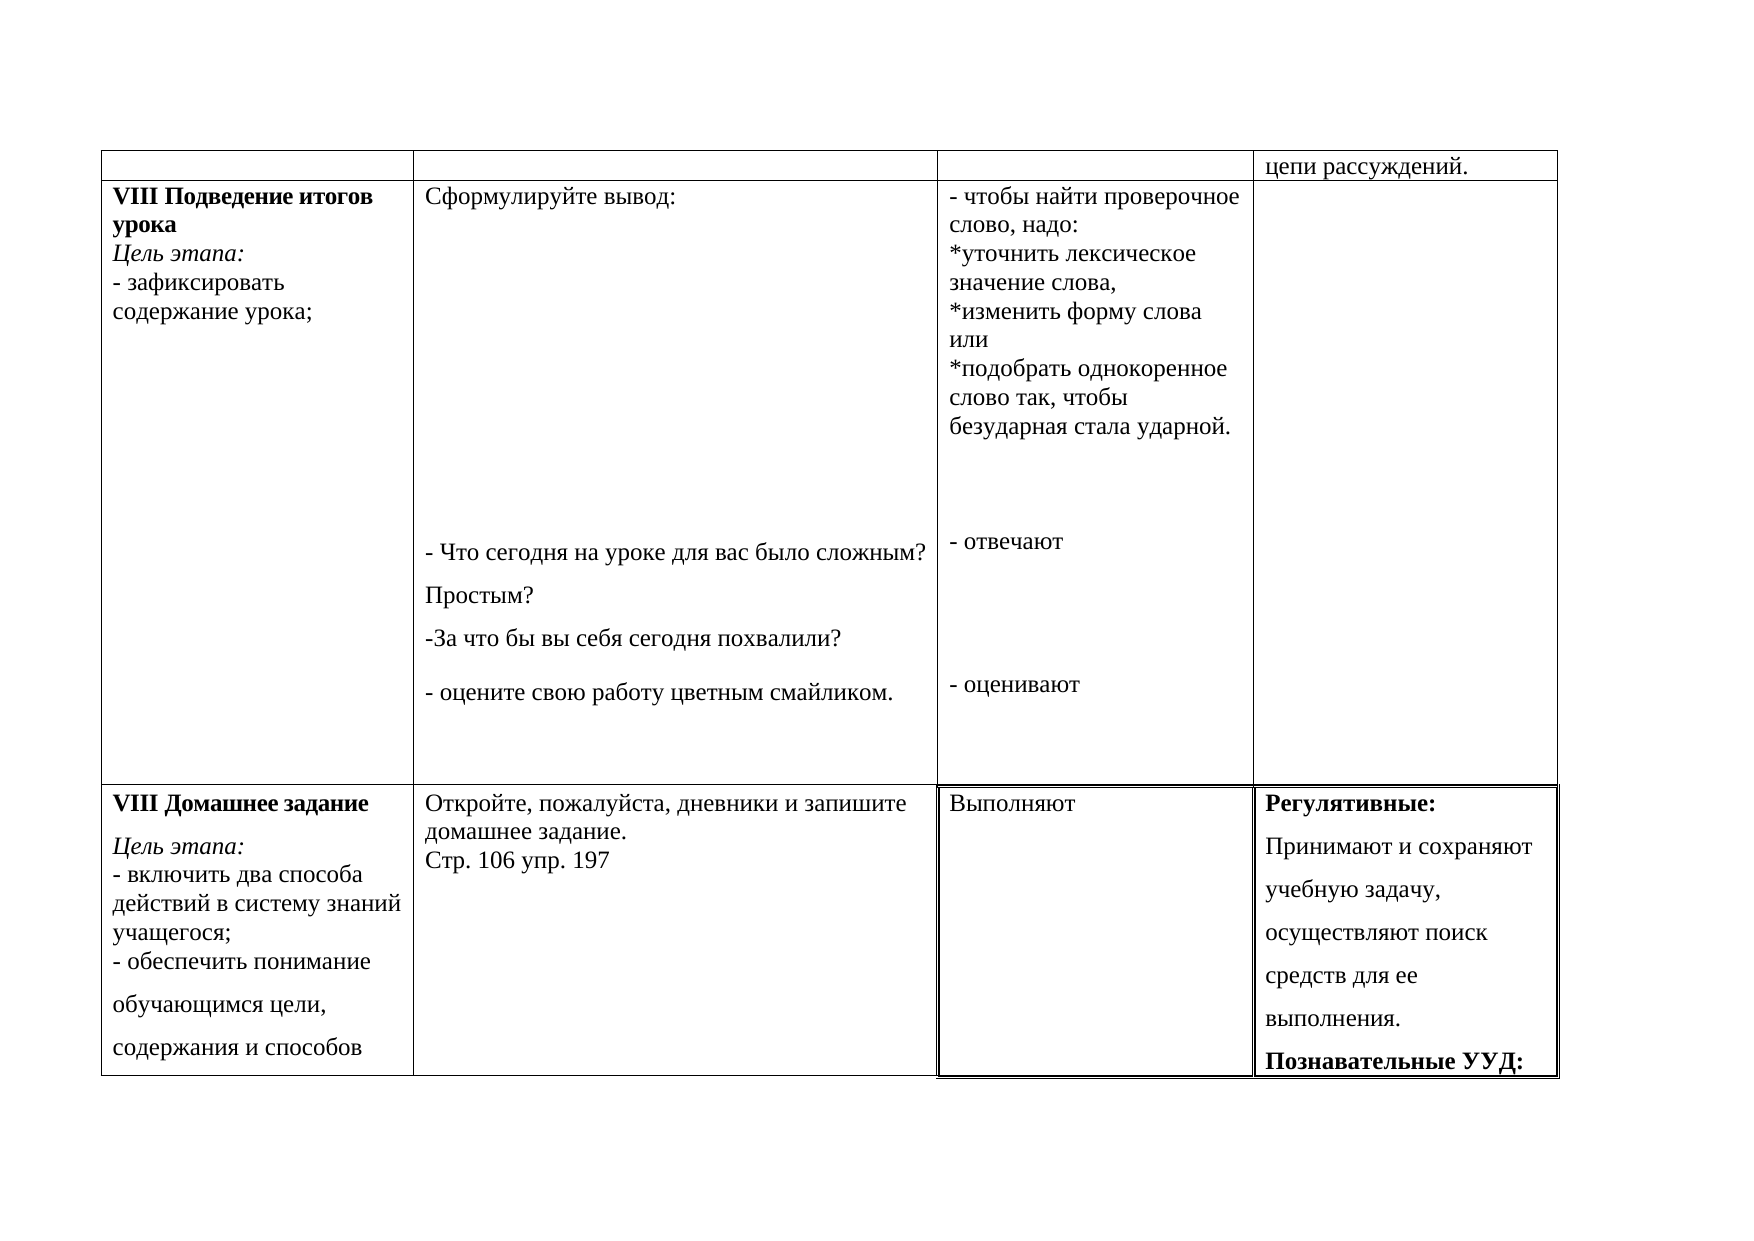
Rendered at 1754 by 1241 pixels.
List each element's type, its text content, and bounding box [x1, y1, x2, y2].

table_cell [102, 785, 413, 1075]
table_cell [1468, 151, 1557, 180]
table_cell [938, 151, 1253, 180]
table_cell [414, 785, 936, 1075]
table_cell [414, 151, 937, 180]
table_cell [1256, 788, 1556, 1075]
table_cell [1254, 181, 1557, 784]
table_cell Сформулируйте вывод: - Что сегодня на уроке для вас было сложным? Простым? -За что бы вы себя сегодня похвалили? - оцените свою работу цветным смайликом. [414, 181, 937, 784]
table_cell - чтобы найти проверочное слово, надо: *уточнить лексическое значение слова, *изменить форму слова или *подобрать однокоренное слово так, чтобы безударная стала ударной. - отвечают - оценивают [938, 181, 1253, 784]
table_cell Выполняют [940, 788, 1252, 1075]
table_cell VIII Подведение итогов урока Цель этапа: - зафиксировать содержание урока; [102, 181, 413, 784]
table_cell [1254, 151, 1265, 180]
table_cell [102, 151, 413, 180]
